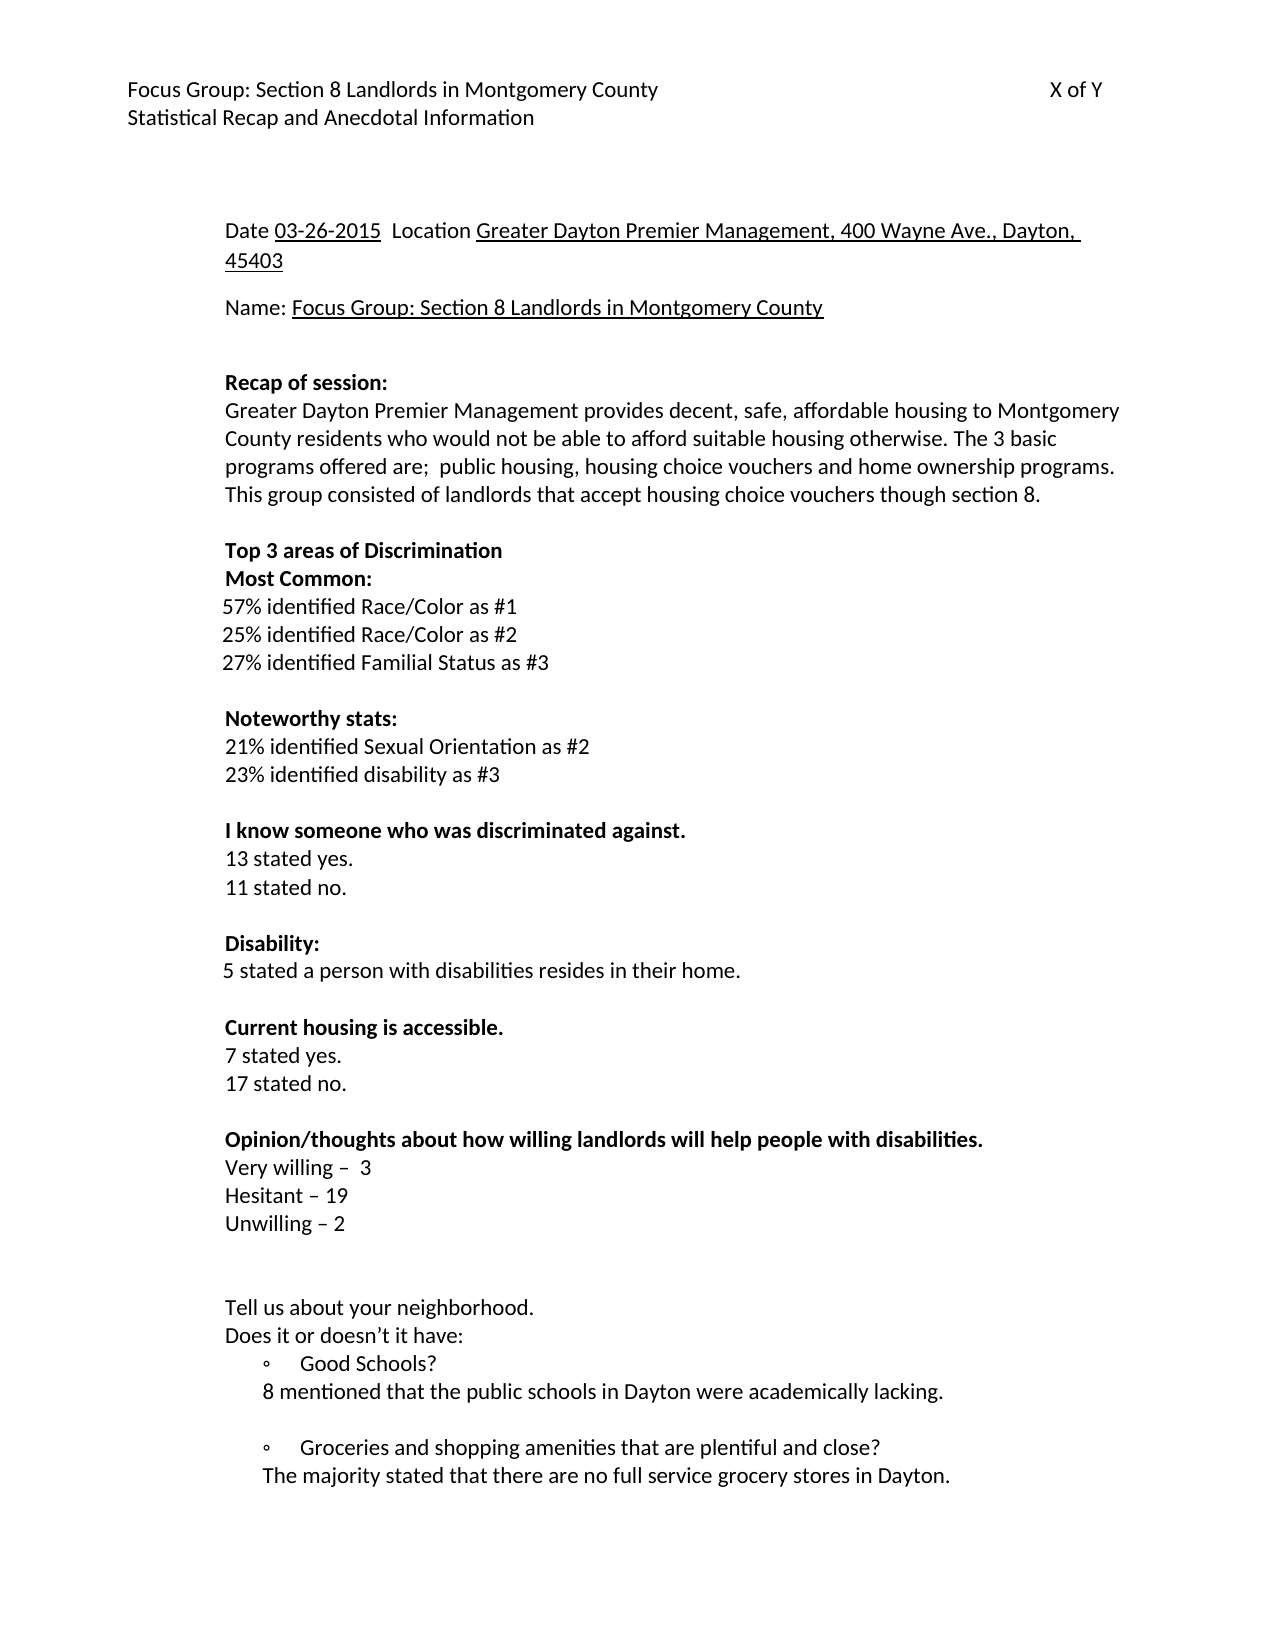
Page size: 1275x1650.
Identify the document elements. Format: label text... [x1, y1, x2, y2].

list Disability: [187, 929, 1125, 957]
list I know someone who was discriminated against. [187, 817, 1125, 844]
text 57% identified Race/Color as #1 [150, 592, 1125, 620]
text 5 stated a person with disabilities resides in their home. [150, 957, 1125, 985]
list Name: Focus Group: Section 8 Landlords in Montgomery County [187, 293, 1125, 321]
list Hesitant – 19 [187, 1181, 1125, 1209]
list Good Schools? [262, 1349, 1125, 1377]
list Opinion/thoughts about how willing landlords will help people with disabilities. [187, 1125, 1125, 1153]
list 23% identified disability as #3 [187, 761, 1125, 788]
text 27% identified Familial Status as #3 [150, 648, 1125, 676]
list Greater Dayton Premier Management provides decent, safe, affordable housing to Montgomery County residents who would not be able to afford suitable housing otherwise. The 3 basic programs offered are; public housing, housing choice vouchers and home ownership programs. This group consisted of landlords that accept housing choice vouchers though section 8. [187, 396, 1125, 508]
text Tell us about your neighborhood. Does it or doesn’t it have: [225, 1293, 1125, 1349]
list 17 stated no. [187, 1069, 1125, 1097]
list 7 stated yes. [187, 1041, 1125, 1069]
text 8 mentioned that the public schools in Dayton were academically lacking. [262, 1377, 1125, 1405]
list 21% identified Sexual Orientation as #2 [187, 732, 1125, 761]
list Unwilling – 2 [187, 1209, 1125, 1237]
list Recap of session: [187, 368, 1125, 396]
list Very willing – 3 [187, 1153, 1125, 1181]
text Top 3 areas of Discrimination [225, 536, 1125, 564]
list Noteworthy stats: [187, 704, 1125, 732]
text 13 stated yes. [225, 844, 1125, 873]
text The majority stated that there are no full service grocery stores in Dayton. [262, 1461, 1125, 1489]
list Current housing is accessible. [187, 1013, 1125, 1041]
list Date 03-26-2015 Location Greater Dayton Premier Management, 400 Wayne Ave., Dayton, 45403 [187, 216, 1125, 274]
text 25% identified Race/Color as #2 [150, 620, 1125, 648]
list Groceries and shopping amenities that are plentiful and close? [262, 1433, 1125, 1461]
list 11 stated no. [187, 873, 1125, 901]
text Most Common: [225, 564, 1125, 592]
